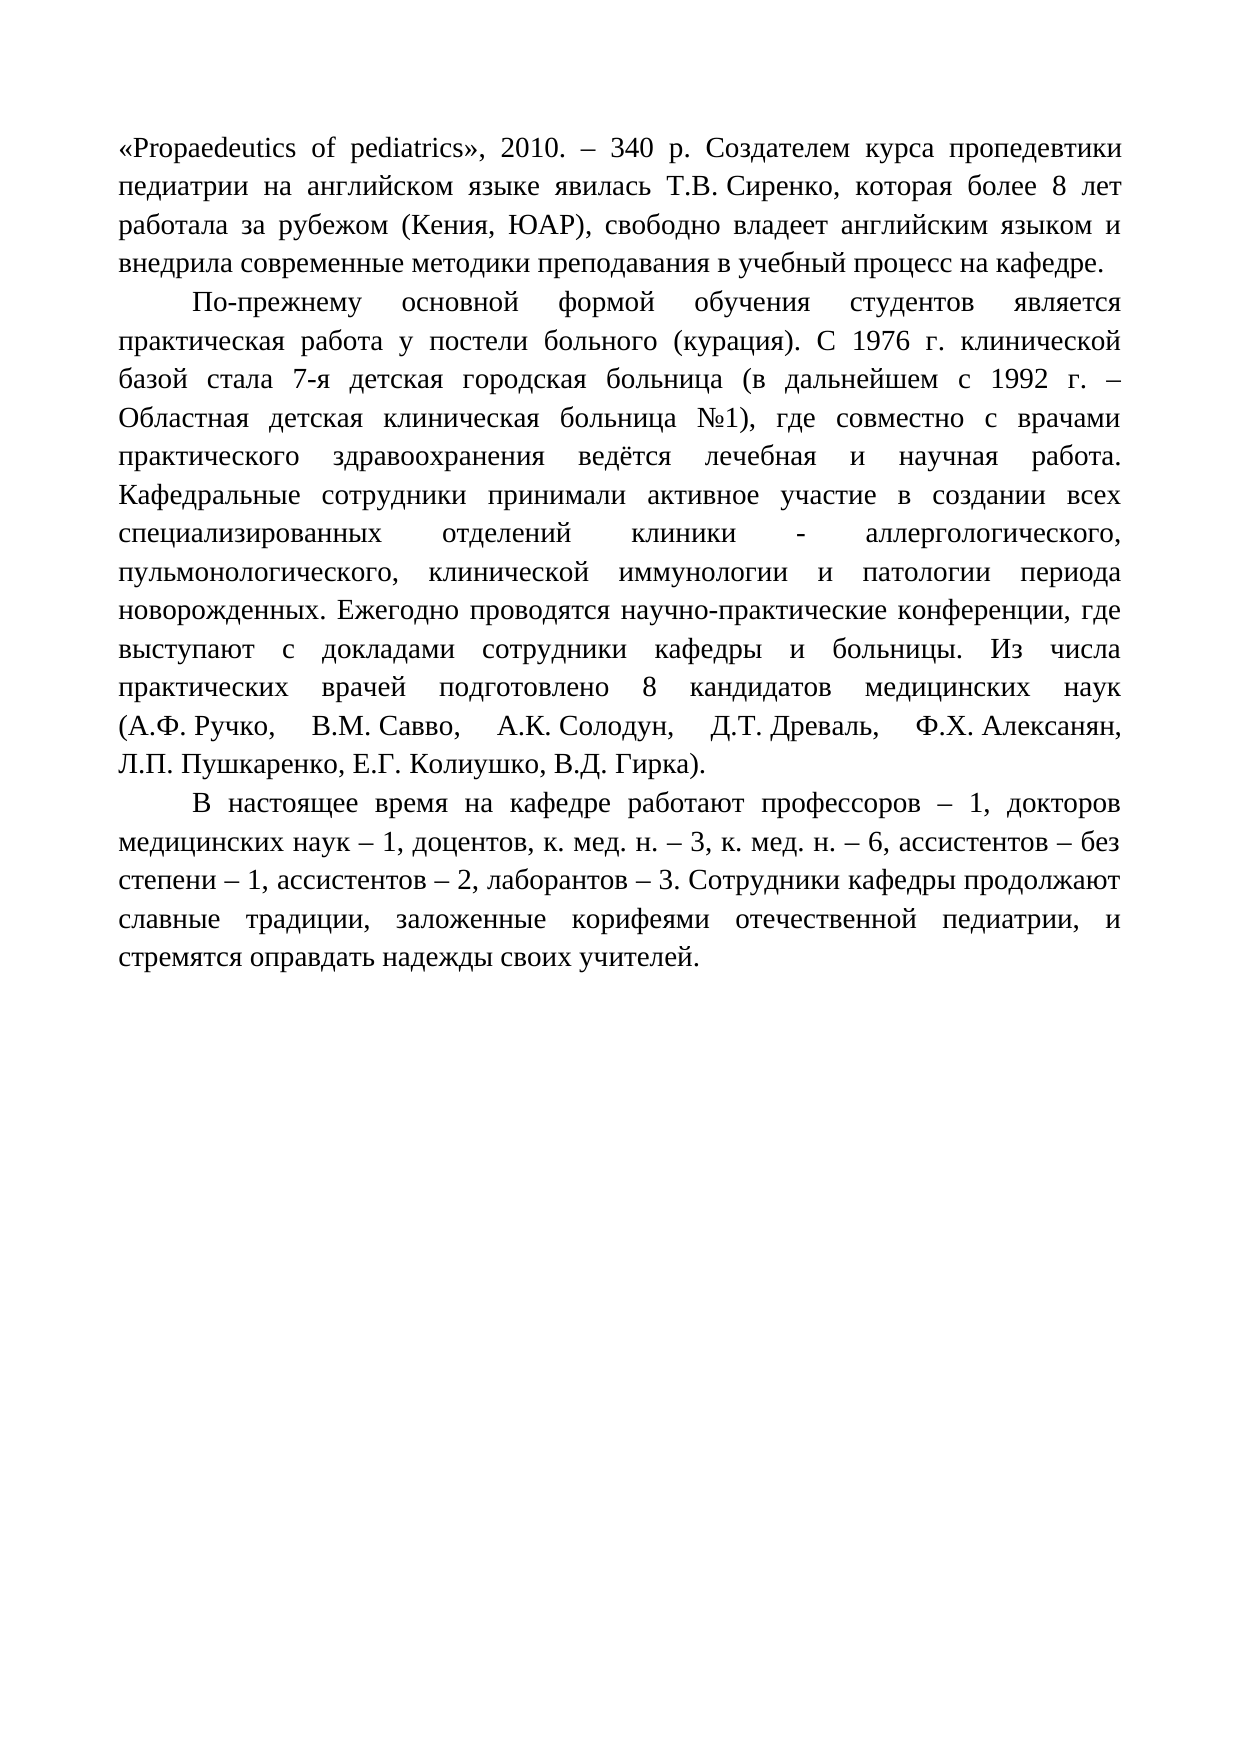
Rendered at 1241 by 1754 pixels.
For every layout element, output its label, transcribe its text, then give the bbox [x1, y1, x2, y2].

text По-прежнему основной формой обучения студентов является практическая работа у постели больного (курация). С 1976 г. клинической базой стала 7-я детская городская больница (в дальнейшем с 1992 г. – Областная детская клиническая больница №1), где совместно с врачами практического здравоохранения ведётся лечебная и научная работа. Кафедральные сотрудники принимали активное участие в создании всех специализированных отделений клиники - аллергологического, пульмонологического, клинической иммунологии и патологии периода новорожденных. Ежегодно проводятся научно-практические конференции, где выступают с докладами сотрудники кафедры и больницы. Из числа практических врачей подготовлено 8 кандидатов медицинских наук (А.Ф. Ручко, В.М. Савво, А.К. Солодун, Д.Т. Древаль, Ф.Х. Алексанян, Л.П. Пушкаренко, Е.Г. Колиушко, В.Д. Гирка). [118, 284, 1122, 780]
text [118, 130, 1122, 279]
text В настоящее время на кафедре работают профессоров – 1, докторов медицинских наук – 1, доцентов, к. мед. н. – 3, к. мед. н. – 6, ассистентов – без степени – 1, ассистентов – 2, лаборантов – 3. Сотрудники кафедры продолжают славные традиции, заложенные корифеями отечественной педиатрии, и стремятся оправдать надежды своих учителей. [118, 785, 1122, 973]
